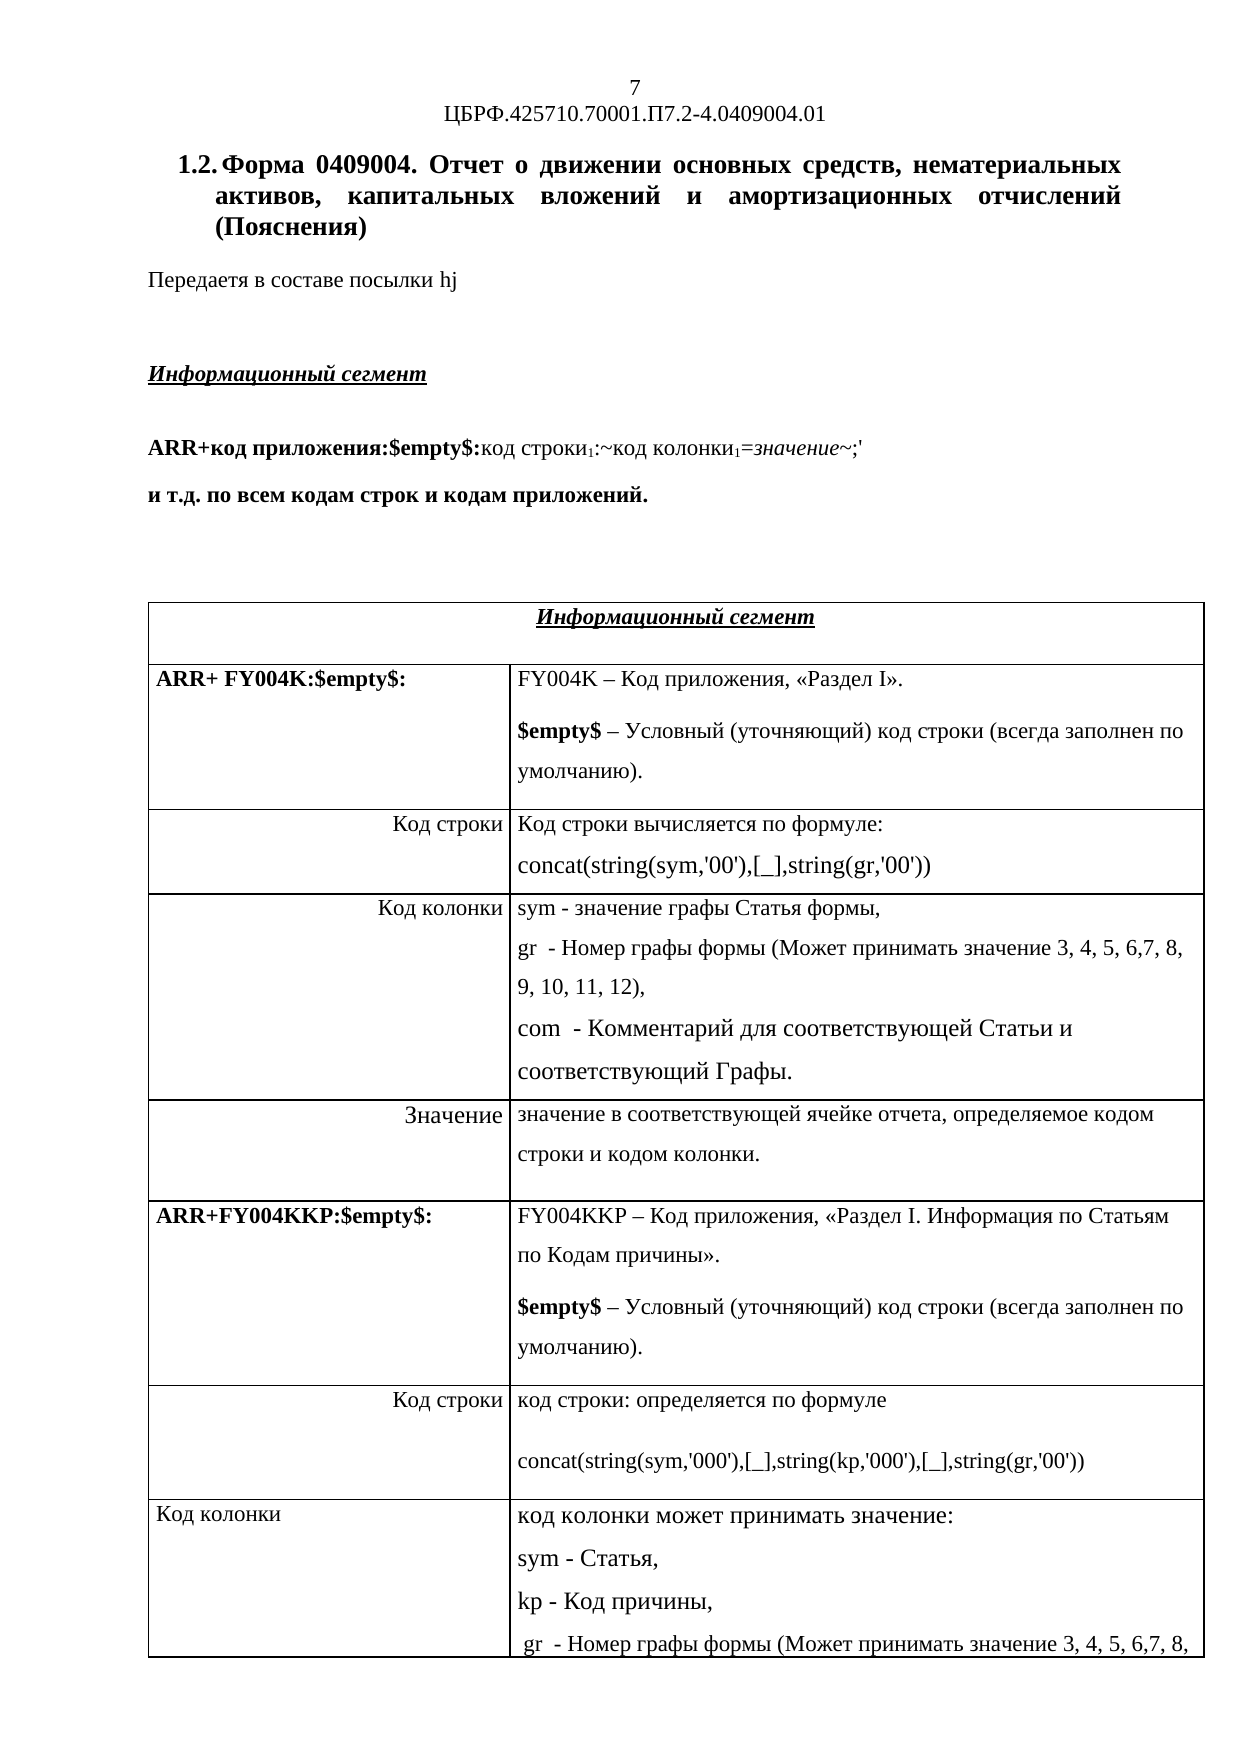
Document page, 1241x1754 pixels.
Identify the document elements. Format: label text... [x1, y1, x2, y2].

table_cell Код колонки [149, 895, 509, 1099]
table_cell Код строки [149, 810, 509, 893]
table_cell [511, 1500, 1203, 1656]
text и т.д. по всем кодам строк и кодам приложений. [148, 481, 1122, 508]
table_cell Код колонки [149, 1500, 509, 1656]
text Передаетя в составе посылки hj [148, 266, 1122, 292]
table_cell Код строки вычисляется по формуле: concat(string(sym,'00'),[_],string(gr,'00')) [511, 810, 1203, 893]
table_cell Код строки [149, 1386, 509, 1499]
text Информационный сегмент [148, 361, 1122, 387]
table_cell ARR+FY004KKP:$empty$: [149, 1202, 509, 1385]
table_cell код строки: определяется по формуле concat(string(sym,'000'),[_],string(kp,'000'),[_],string(gr,'00')) [511, 1386, 1203, 1499]
table_cell ARR+ FY004K:$empty$: [149, 665, 509, 809]
table_cell sym - значение графы Статья формы, gr - Номер графы формы (Может принимать значение 3, 4, 5, 6,7, 8, 9, 10, 11, 12), com - Комментарий для соответствующей Статьи и соответствующий Графы. [511, 895, 1203, 1099]
table_header Информационный сегмент [149, 603, 1203, 664]
table_cell FY004K – Код приложения, «Раздел I». $empty$ – Условный (уточняющий) код строки (всегда заполнен по умолчанию). [511, 665, 1203, 809]
text ARR+код приложения:$empty$:код строки1:~код колонки1=значение~;' [148, 434, 1122, 460]
table_cell значение в соответствующей ячейке отчета, определяемое кодом строки и кодом колонки. [511, 1101, 1203, 1200]
subtitle Форма 0409004. Отчет о движении основных средств, нематериальных активов, капитальных вложений и амортизационных отчислений (Пояснения) [177, 148, 1122, 241]
table_cell Значение [149, 1101, 509, 1200]
table_cell FY004KKP – Код приложения, «Раздел I. Информация по Статьям по Кодам причины». $empty$ – Условный (уточняющий) код строки (всегда заполнен по умолчанию). [511, 1202, 1203, 1385]
